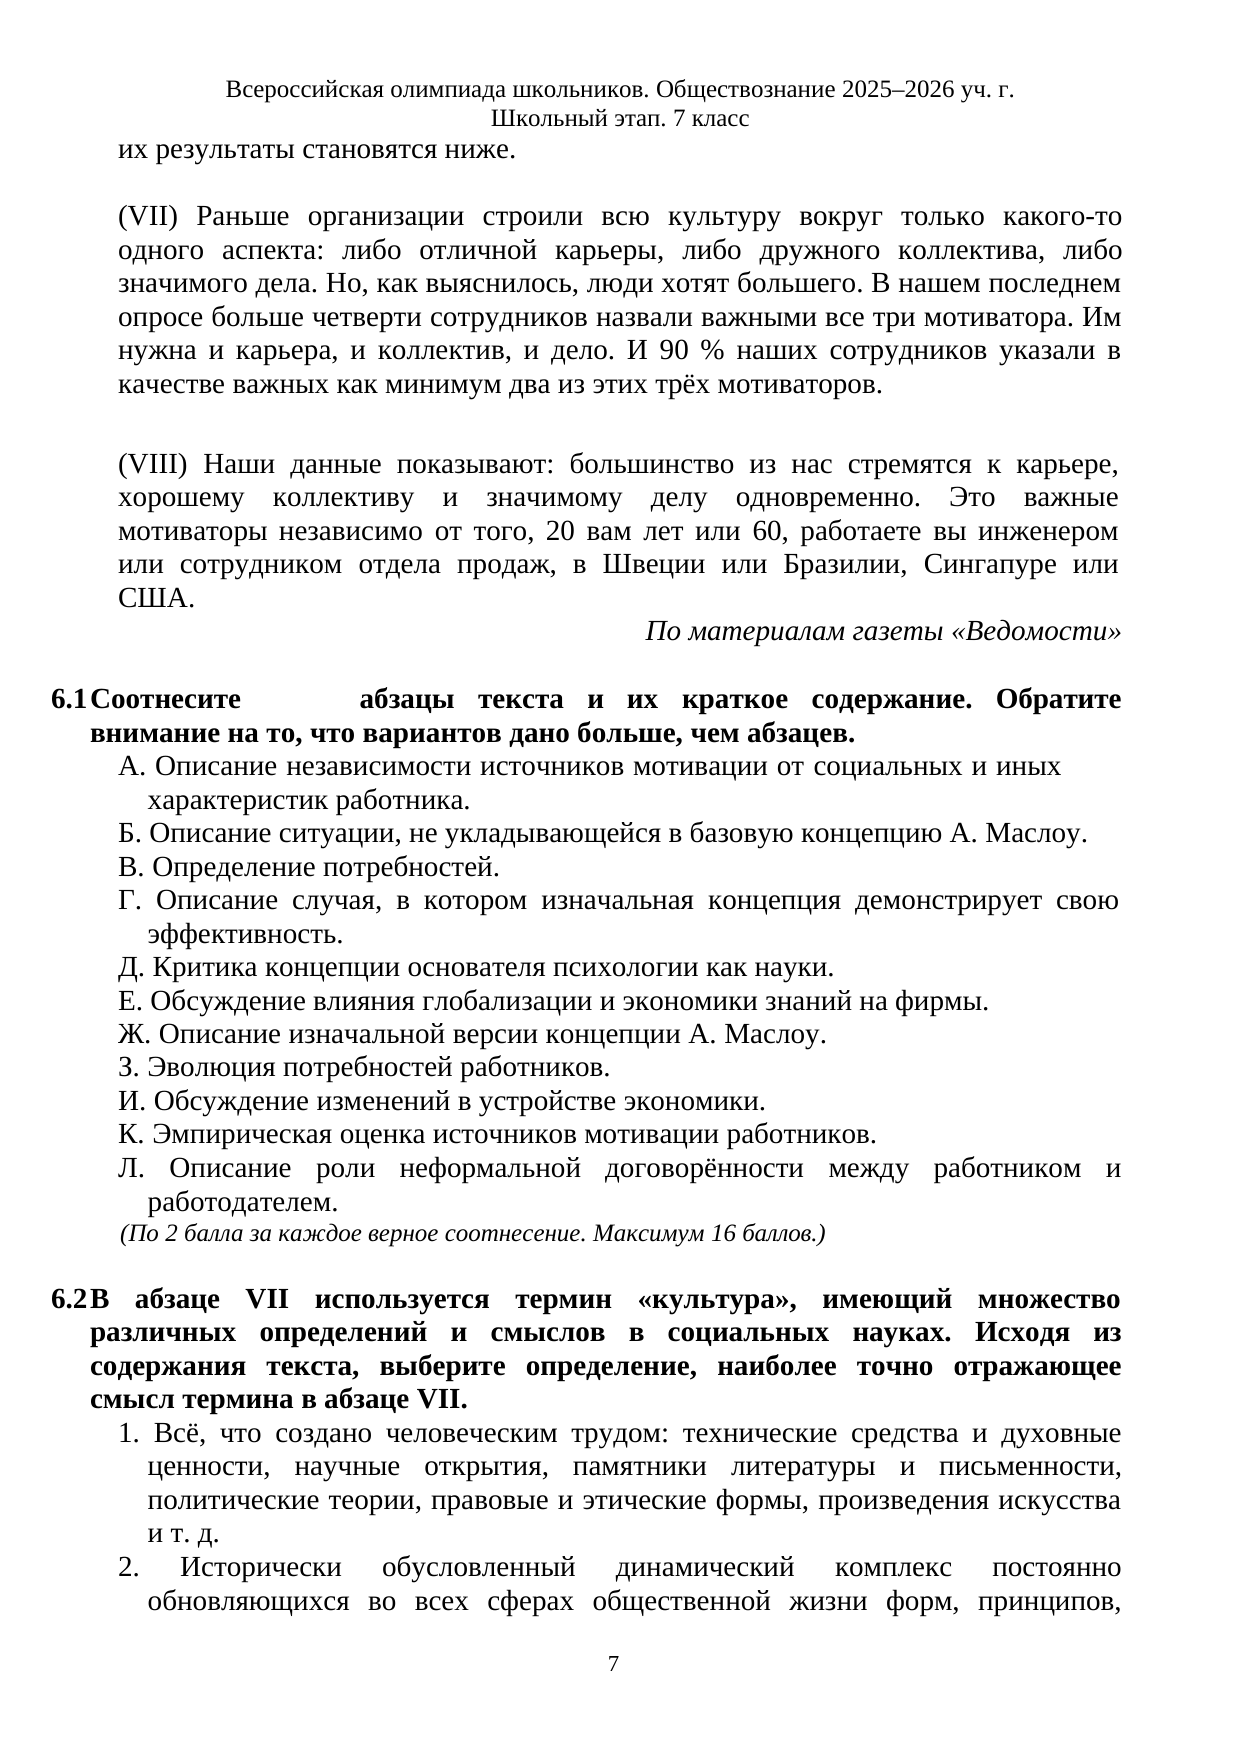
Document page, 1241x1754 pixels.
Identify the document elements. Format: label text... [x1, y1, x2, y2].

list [118, 131, 1123, 165]
text По материалам газеты «Ведомости» [645, 613, 1146, 647]
text Г. Описание случая, в котором изначальная концепция демонстрирует свою эффективность. [118, 882, 1122, 949]
text Б. Описание ситуации, не укладывающейся в базовую концепцию А. Маслоу. В. Определение потребностей. [118, 815, 1090, 882]
text З. Эволюция потребностей работников. [118, 1050, 1146, 1083]
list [118, 1549, 1122, 1616]
text К. Эмпирическая оценка источников мотивации работников. [118, 1117, 1146, 1151]
list В абзаце VII используется термин «культура», имеющий множество различных определений и смыслов в социальных науках. Исходя из содержания текста, выберите определение, наиболее точно отражающее смысл термина в абзаце VII. [51, 1281, 1122, 1415]
list Соотнесите абзацы текста и их краткое содержание. Обратите внимание на то, что вариантов дано больше, чем абзацев. [51, 681, 1122, 748]
list Раньше организации строили всю культуру вокруг только какого-то одного аспекта: либо отличной карьеры, либо дружного коллектива, либо значимого дела. Но, как выяснилось, люди хотят большего. В нашем последнем опросе больше четверти сотрудников назвали важными все три мотиватора. Им нужна и карьера, и коллектив, и дело. И 90 % наших сотрудников указали в качестве важных как минимум два из этих трёх мотиваторов. [118, 198, 1122, 399]
text Е. Обсуждение влияния глобализации и экономики знаний на фирмы. Ж. Описание изначальной версии концепции А. Маслоу. [118, 983, 992, 1050]
text И. Обсуждение изменений в устройстве экономики. [118, 1083, 1146, 1117]
list Наши данные показывают: большинство из нас стремятся к карьере, хорошему коллективу и значимому делу одновременно. Это важные мотиваторы независимо от того, 20 вам лет или 60, работаете вы инженером или сотрудником отдела продаж, в Швеции или Бразилии, Сингапуре или США. [118, 446, 1119, 613]
text Л. Описание роли неформальной договорённости между работником и работодателем. [118, 1151, 1122, 1218]
text (По 2 балла за каждое верное соотнесение. Максимум 16 баллов.) [120, 1218, 1146, 1247]
list Всё, что создано человеческим трудом: технические средства и духовные ценности, научные открытия, памятники литературы и письменности, политические теории, правовые и этические формы, произведения искусства и т. д. [118, 1415, 1122, 1549]
text А. Описание независимости источников мотивации от социальных и иных характеристик работника. [118, 748, 1122, 815]
text Д. Критика концепции основателя психологии как науки. [118, 949, 1146, 983]
